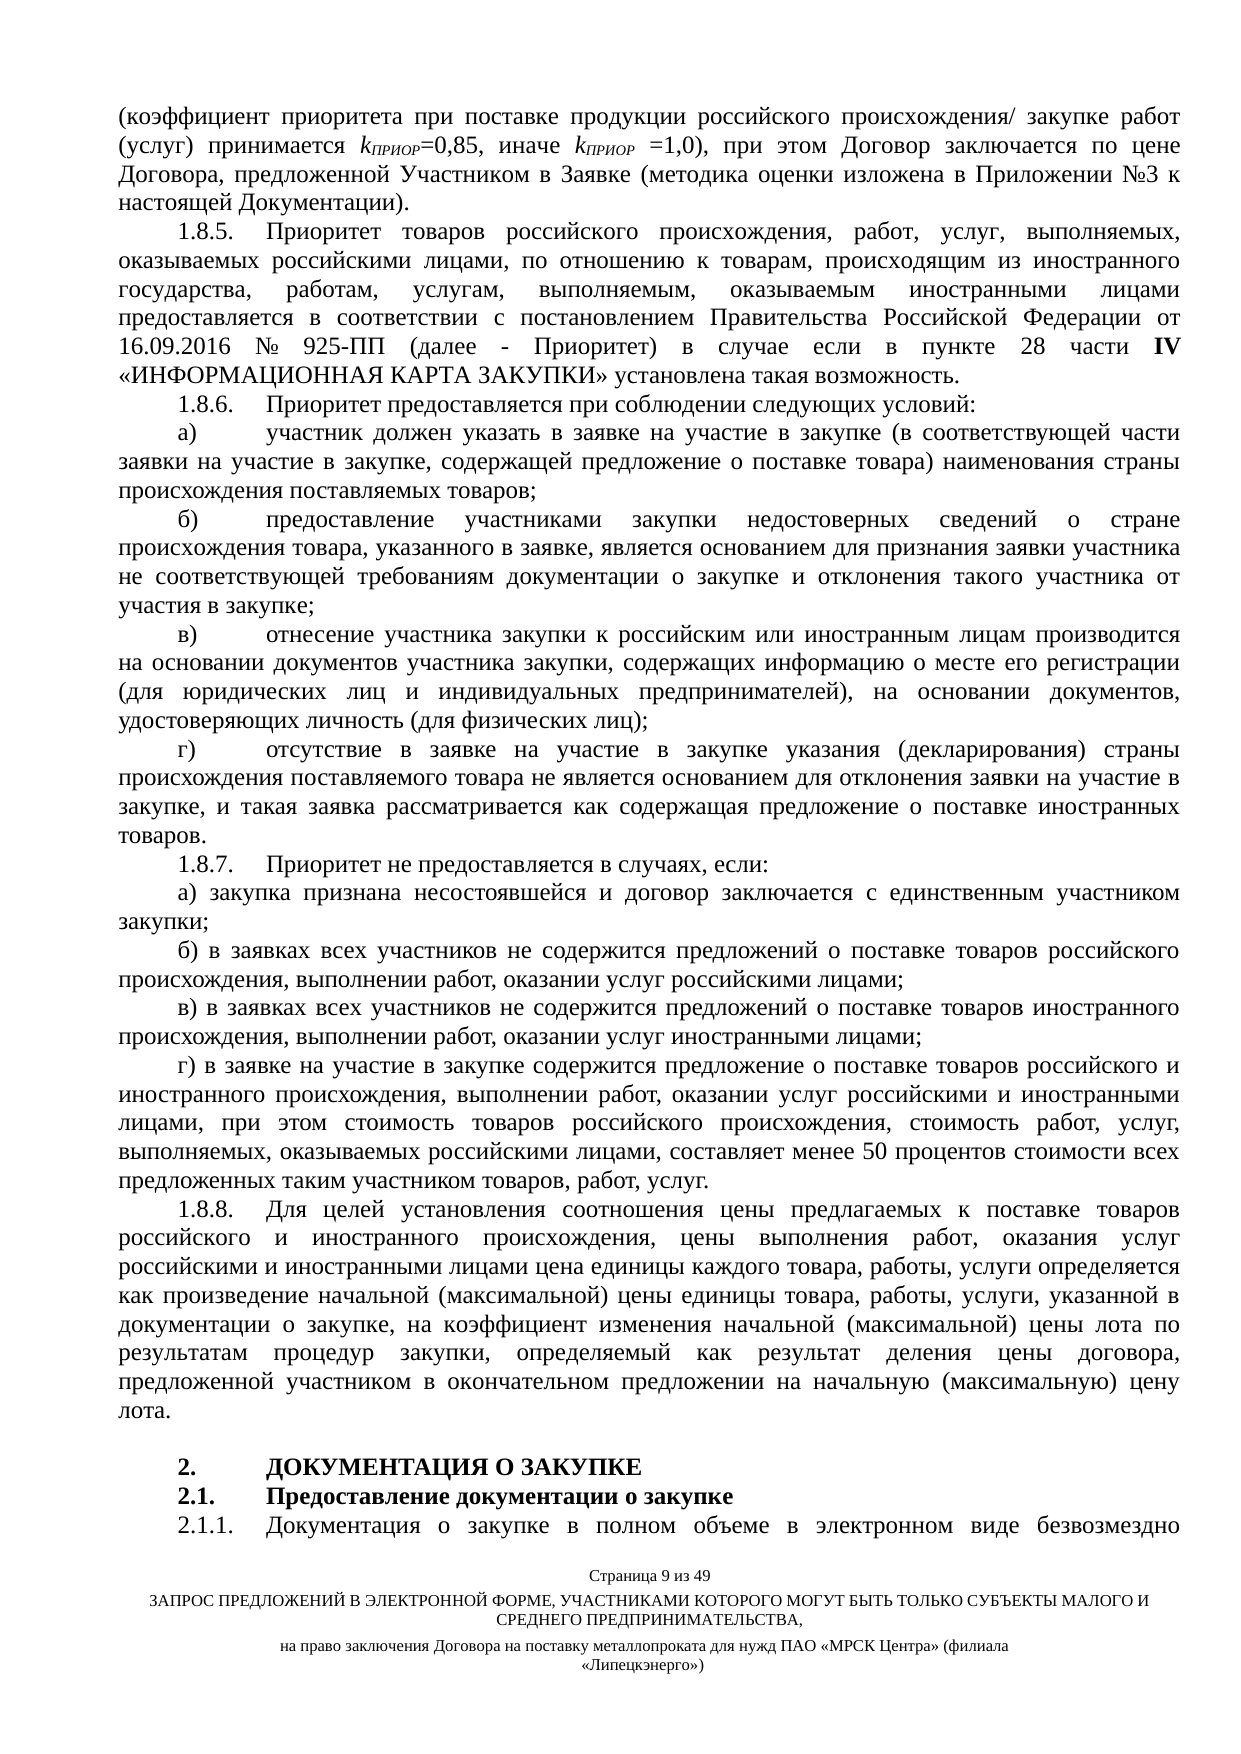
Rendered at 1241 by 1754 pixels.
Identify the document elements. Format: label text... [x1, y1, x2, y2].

subtitle ДОКУМЕНТАЦИЯ О ЗАКУПКЕ [118, 1452, 1181, 1481]
subtitle Приоритет предоставляется при соблюдении следующих условий: [118, 389, 1181, 417]
list отсутствие в заявке на участие в закупке указания (декларирования) страны происхождения поставляемого товара не является основанием для отклонения заявки на участие в закупке, и такая заявка рассматривается как содержащая предложение о поставке иностранных товаров. [118, 734, 1181, 849]
list б) в заявках всех участников не содержится предложений о поставке товаров российского происхождения, выполнении работ, оказании услуг российскими лицами; [118, 935, 1181, 992]
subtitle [118, 101, 1181, 216]
list предоставление участниками закупки недостоверных сведений о стране происхождения товара, указанного в заявке, является основанием для признания заявки участника не соответствующей требованиям документации о закупке и отклонения такого участника от участия в закупке; [118, 504, 1181, 619]
subtitle Для целей установления соотношения цены предлагаемых к поставке товаров российского и иностранного происхождения, цены выполнения работ, оказания услуг российскими и иностранными лицами цена единицы каждого товара, работы, услуги определяется как произведение начальной (максимальной) цены единицы товара, работы, услуги, указанной в документации о закупке, на коэффициент изменения начальной (максимальной) цены лота по результатам процедур закупки, определяемый как результат деления цены договора, предложенной участником в окончательном предложении на начальную (максимальную) цену лота. [118, 1194, 1181, 1424]
subtitle Приоритет товаров российского происхождения, работ, услуг, выполняемых, оказываемых российскими лицами, по отношению к товарам, происходящим из иностранного государства, работам, услугам, выполняемым, оказываемым иностранными лицами предоставляется в соответствии с постановлением Правительства Российской Федерации от 16.09.2016 № 925-ПП (далее - Приоритет) в случае если в пункте 28 части IV «ИНФОРМАЦИОННАЯ КАРТА ЗАКУПКИ» установлена такая возможность. [118, 216, 1181, 389]
list в) в заявках всех участников не содержится предложений о поставке товаров иностранного происхождения, выполнении работ, оказании услуг иностранными лицами; [118, 992, 1181, 1050]
list отнесение участника закупки к российским или иностранным лицам производится на основании документов участника закупки, содержащих информацию о месте его регистрации (для юридических лиц и индивидуальных предпринимателей), на основании документов, удостоверяющих личность (для физических лиц); [118, 619, 1181, 734]
list г) в заявке на участие в закупке содержится предложение о поставке товаров российского и иностранного происхождения, выполнении работ, оказании услуг российскими и иностранными лицами, при этом стоимость товаров российского происхождения, стоимость работ, услуг, выполняемых, оказываемых российскими лицами, составляет менее 50 процентов стоимости всех предложенных таким участником товаров, работ, услуг. [118, 1050, 1181, 1194]
subtitle Приоритет не предоставляется в случаях, если: [118, 849, 1181, 877]
subtitle Предоставление документации о закупке [118, 1481, 1181, 1510]
list участник должен указать в заявке на участие в закупке (в соответствующей части заявки на участие в закупке, содержащей предложение о поставке товара) наименования страны происхождения поставляемых товаров; [118, 417, 1181, 504]
list а) закупка признана несостоявшейся и договор заключается с единственным участником закупки; [118, 877, 1181, 935]
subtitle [118, 1510, 1181, 1539]
